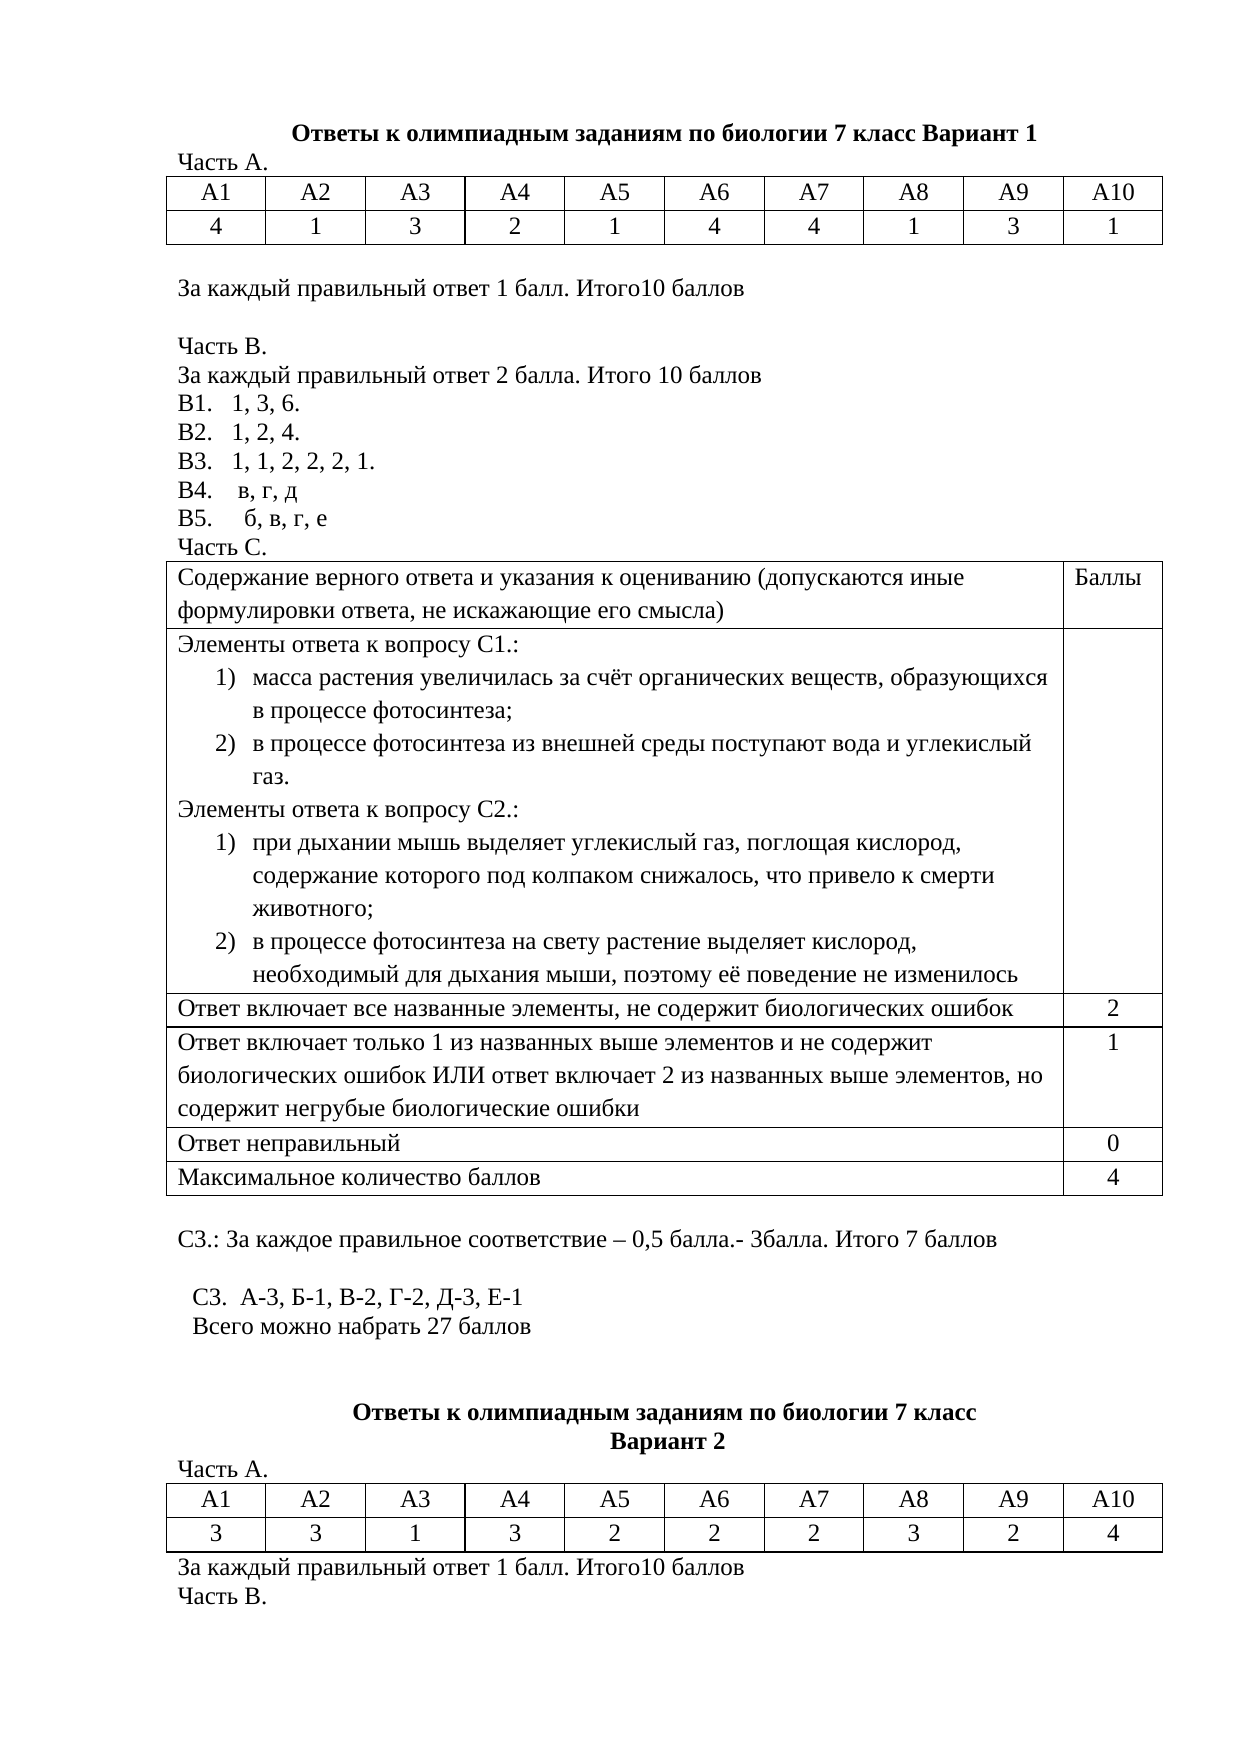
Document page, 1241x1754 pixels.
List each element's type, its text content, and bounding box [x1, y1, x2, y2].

table_cell [1064, 629, 1162, 992]
table_cell 4 [765, 211, 863, 244]
text Часть С. [177, 532, 1152, 561]
table_header А9 [964, 1484, 1063, 1517]
table_cell 1 [1064, 211, 1162, 244]
table_cell 3 [266, 1518, 365, 1551]
table_header А9 [964, 177, 1063, 210]
text В5. б, в, г, е [177, 503, 1152, 532]
table_header А8 [864, 1484, 963, 1517]
text В1. 1, 3, 6. [177, 388, 1152, 417]
table_cell 3 [864, 1518, 963, 1551]
text Часть В. [177, 1581, 1152, 1610]
text В2. 1, 2, 4. [177, 417, 1152, 446]
table_header А1 [167, 177, 265, 210]
table_header А7 [765, 1484, 863, 1517]
table_header Содержание верного ответа и указания к оцениванию (допускаются иные формулировки ответа, не искажающие его смысла) [167, 562, 1063, 628]
table_cell Ответ включает только 1 из названных выше элементов и не содержит биологических ошибок ИЛИ ответ включает 2 из названных выше элементов, но содержит негрубые биологические ошибки [167, 1028, 1063, 1127]
text Ответы к олимпиадным заданиям по биологии 7 класс [177, 1397, 1152, 1426]
table_header А10 [1064, 1484, 1162, 1517]
table_cell 2 [665, 1518, 764, 1551]
table_header А8 [864, 177, 963, 210]
table_cell 2 [964, 1518, 1063, 1551]
table_cell 2 [765, 1518, 863, 1551]
text За каждый правильный ответ 2 балла. Итого 10 баллов [177, 360, 1152, 388]
text Часть А. [177, 147, 1152, 176]
text В4. в, г, д [177, 475, 1152, 503]
table_header А5 [565, 177, 664, 210]
table_cell Элементы ответа к вопросу С1.: масса растения увеличилась за счёт органических веществ, образующихся в процессе фотосинтеза; в процессе фотосинтеза из внешней среды поступают вода и углекислый газ. Элементы ответа к вопросу С2.: при дыхании мышь выделяет углекислый газ, поглощая кислород, содержание которого под колпаком снижалось, что привело к смерти животного; в процессе фотосинтеза на свету растение выделяет кислород, необходимый для дыхания мыши, поэтому её поведение не изменилось [167, 629, 1063, 992]
text Всего можно набрать 27 баллов [192, 1311, 1152, 1339]
text За каждый правильный ответ 1 балл. Итого10 баллов [177, 273, 1152, 302]
table_cell 2 [565, 1518, 664, 1551]
table_header А4 [466, 177, 564, 210]
table_header А3 [366, 1484, 464, 1517]
table_cell 1 [565, 211, 664, 244]
table_cell 4 [665, 211, 764, 244]
table_header А3 [366, 177, 464, 210]
text С3.: За каждое правильное соответствие – 0,5 балла.- 3балла. Итого 7 баллов [177, 1224, 1152, 1253]
text За каждый правильный ответ 1 балл. Итого10 баллов [177, 1553, 1152, 1581]
table_cell 4 [167, 211, 265, 244]
table_header А2 [266, 177, 365, 210]
table_cell 2 [1064, 994, 1162, 1026]
table_header А1 [167, 1484, 265, 1517]
table_cell 3 [466, 1518, 564, 1551]
table_cell 1 [1064, 1028, 1162, 1127]
table_cell 0 [1064, 1128, 1162, 1161]
text Часть А. [177, 1454, 1152, 1483]
table_cell 3 [366, 211, 464, 244]
text В3. 1, 1, 2, 2, 2, 1. [177, 446, 1152, 475]
table_cell 1 [366, 1518, 464, 1551]
table_cell 1 [266, 211, 365, 244]
table_header А7 [765, 177, 863, 210]
table_header А6 [665, 177, 764, 210]
table_cell Ответ включает все названные элементы, не содержит биологических ошибок [167, 994, 1063, 1026]
table_header А2 [266, 1484, 365, 1517]
text Часть В. [177, 331, 1152, 360]
table_cell 3 [964, 211, 1063, 244]
text Вариант 2 [177, 1426, 1152, 1454]
table_header А6 [665, 1484, 764, 1517]
table_cell 4 [1064, 1518, 1162, 1551]
table_header Баллы [1064, 562, 1162, 628]
text Ответы к олимпиадным заданиям по биологии 7 класс Вариант 1 [177, 118, 1152, 147]
table_header А5 [565, 1484, 664, 1517]
table_cell Максимальное количество баллов [167, 1162, 1063, 1195]
text С3. А-3, Б-1, В-2, Г-2, Д-3, Е-1 [192, 1282, 1152, 1311]
table_header А4 [466, 1484, 564, 1517]
table_cell Ответ неправильный [167, 1128, 1063, 1161]
table_header А10 [1064, 177, 1162, 210]
table_cell 3 [167, 1518, 265, 1551]
table_cell 2 [466, 211, 564, 244]
table_cell 1 [864, 211, 963, 244]
table_cell 4 [1064, 1162, 1162, 1195]
